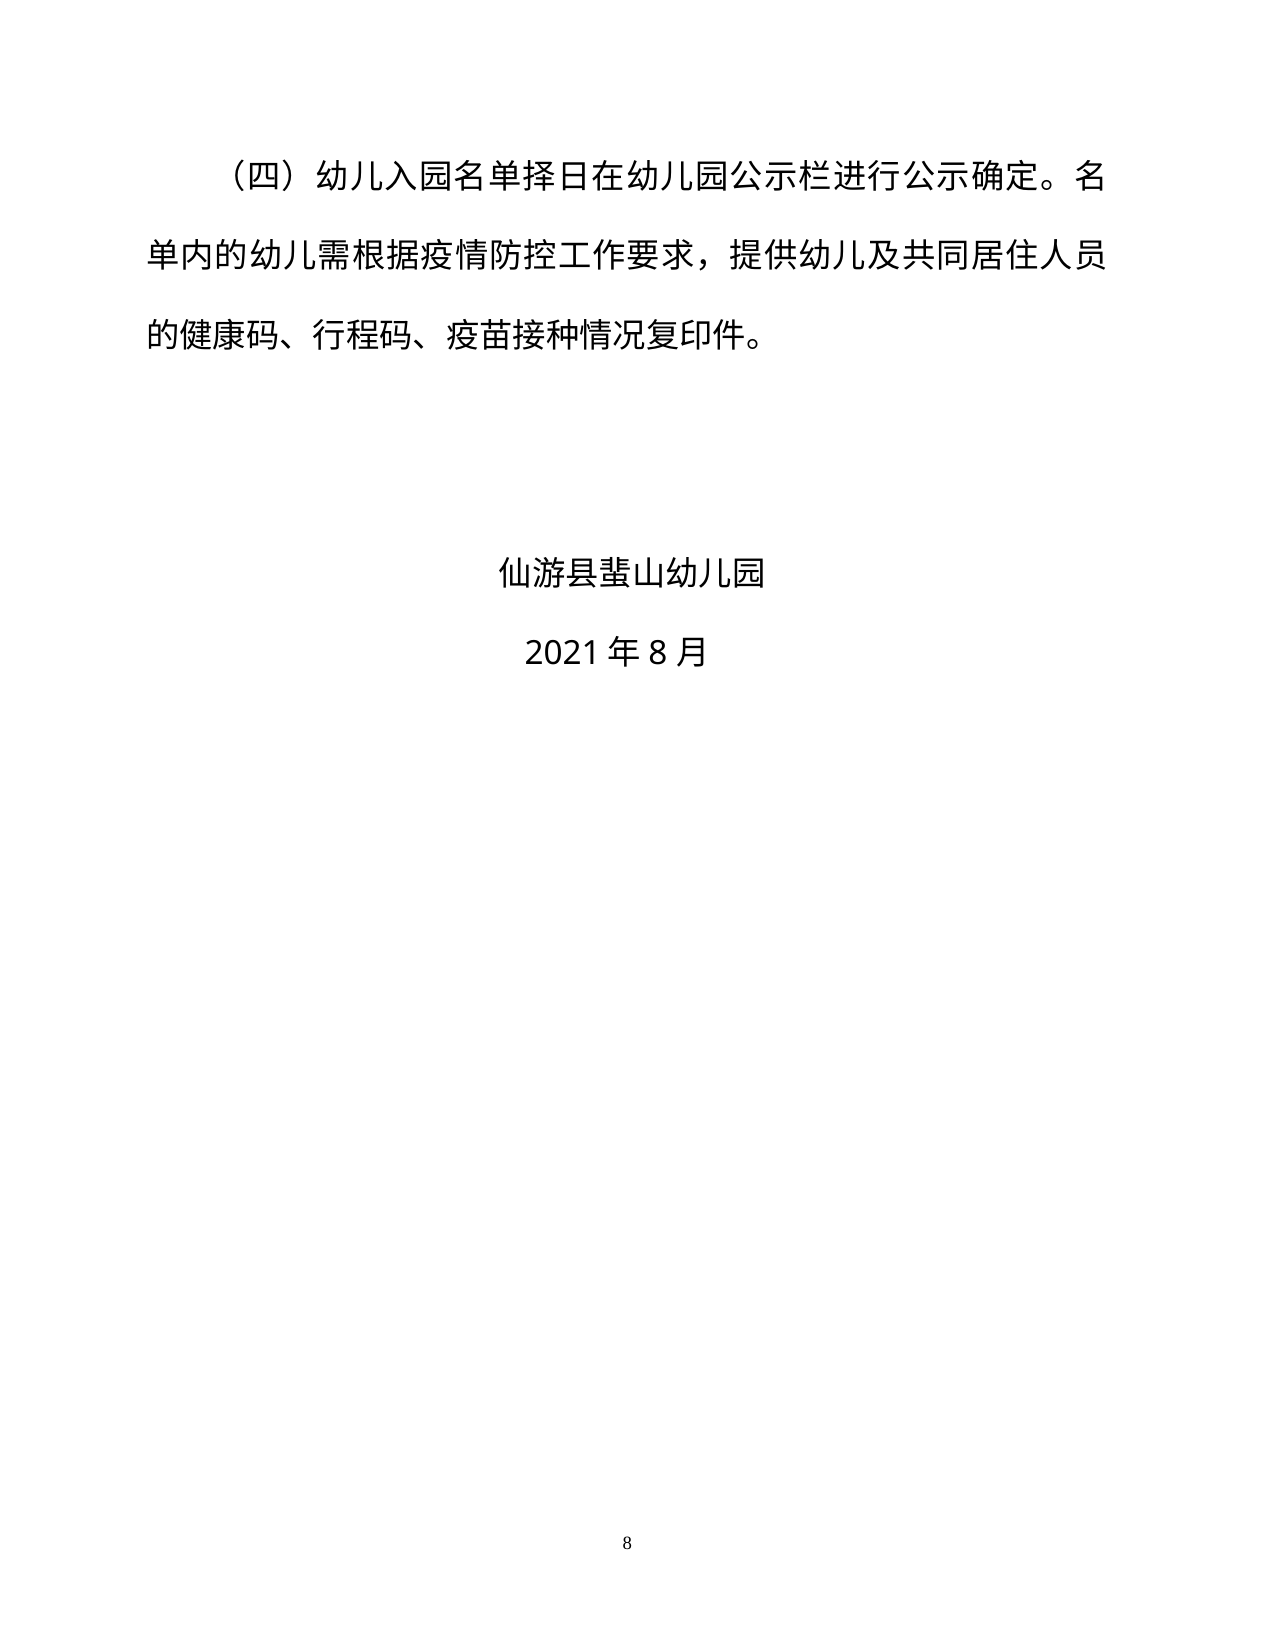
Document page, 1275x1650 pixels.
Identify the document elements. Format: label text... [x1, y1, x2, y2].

text 仙游县蜚山幼儿园 [146, 531, 1108, 611]
text 2021年 8 月 [146, 611, 1108, 690]
text （四）幼儿入园名单择日在幼儿园公示栏进行公示确定。名单内的幼儿需根据疫情防控工作要求，提供幼儿及共同居住人员的健康码、行程码、疫苗接种情况复印件。 [146, 134, 1108, 372]
